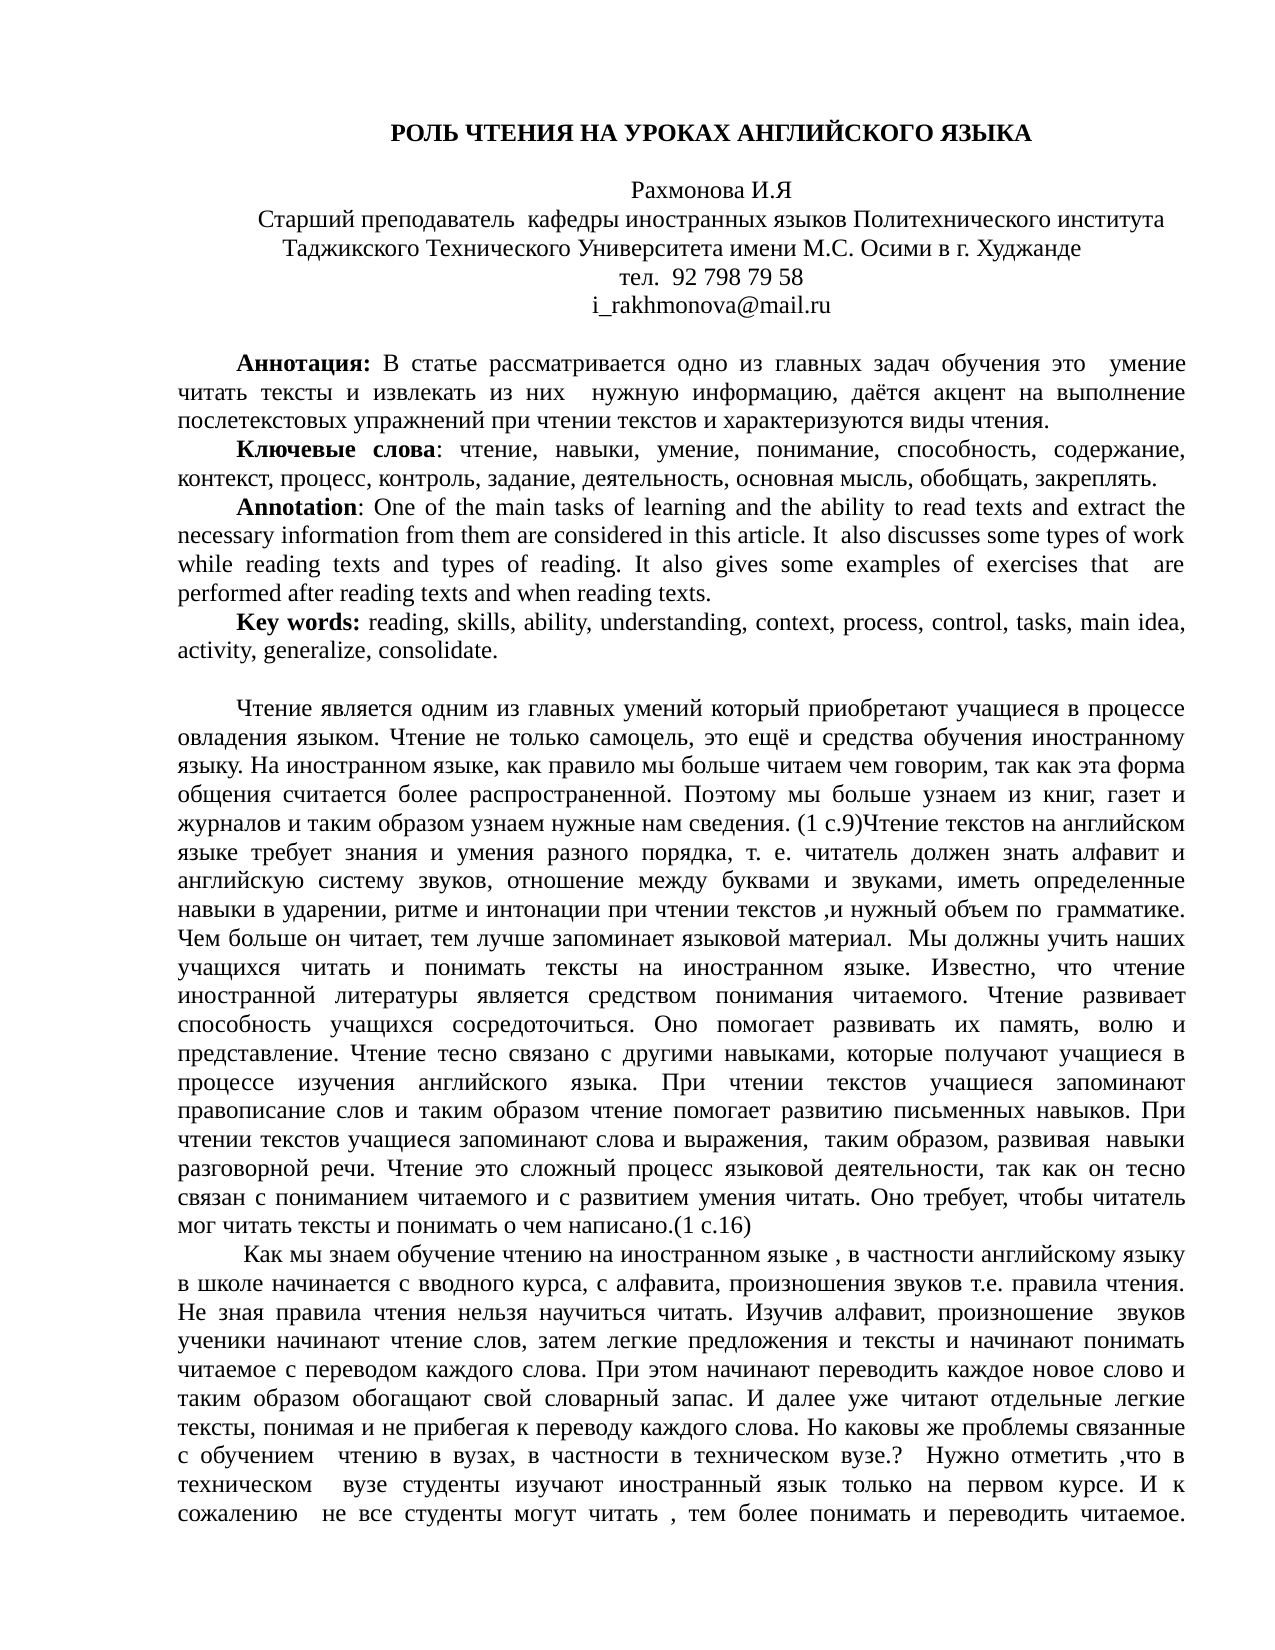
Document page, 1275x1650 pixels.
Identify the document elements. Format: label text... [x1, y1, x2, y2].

text i_rakhmonova@mail.ru [177, 291, 1186, 319]
text Annotation: One of the main tasks of learning and the ability to read texts and extract the necessary information from them are considered in this article. It also discusses some types of work while reading texts and types of reading. It also gives some examples of exercises that are performed after reading texts and when reading texts. [177, 492, 1186, 607]
text Чтение является одним из главных умений который приобретают учащиеся в процессе овладения языком. Чтение не только самоцель, это ещё и средства обучения иностранному языку. На иностранном языке, как правило мы больше читаем чем говорим, так как эта форма общения считается более распространенной. Поэтому мы больше узнаем из книг, газет и журналов и таким образом узнаем нужные нам сведения. (1 с.9)Чтение текстов на английском языке требует знания и умения разного порядка, т. е. читатель должен знать алфавит и английскую систему звуков, отношение между буквами и звуками, иметь определенные навыки в ударении, ритме и интонации при чтении текстов ,и нужный объем по грамматике. Чем больше он читает, тем лучше запоминает языковой материал. Мы должны учить наших учащихся читать и понимать тексты на иностранном языке. Известно, что чтение иностранной литературы является средством понимания читаемого. Чтение развивает способность учащихся сосредоточиться. Оно помогает развивать их память, волю и представление. Чтение тесно связано с другими навыками, которые получают учащиеся в процессе изучения английского языка. При чтении текстов учащиеся запоминают правописание слов и таким образом чтение помогает развитию письменных навыков. При чтении текстов учащиеся запоминают слова и выражения, таким образом, развивая навыки разговорной речи. Чтение это сложный процесс языковой деятельности, так как он тесно связан с пониманием читаемого и с развитием умения читать. Оно требует, чтобы читатель мог читать тексты и понимать о чем написано.(1 с.16) [177, 693, 1186, 1239]
text Старший преподаватель кафедры иностранных языков Политехнического института Таджикского Технического Университета имени М.С. Осими в г. Худжанде [177, 204, 1186, 262]
text Ключевые слова: чтение, навыки, умение, понимание, способность, содержание, контекст, процесс, контроль, задание, деятельность, основная мысль, обобщать, закреплять. [177, 434, 1186, 492]
text РОЛЬ ЧТЕНИЯ НА УРОКАХ АНГЛИЙСКОГО ЯЗЫКА [177, 118, 1186, 147]
text тел. 92 798 79 58 [177, 262, 1186, 291]
text Аннотация: В статье рассматривается одно из главных задач обучения это умение читать тексты и извлекать из них нужную информацию, даётся акцент на выполнение послетекстовых упражнений при чтении текстов и характеризуются виды чтения. [177, 348, 1186, 434]
text Рахмонова И.Я [177, 176, 1186, 204]
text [177, 1239, 1186, 1527]
text Key words: reading, skills, ability, understanding, context, process, control, tasks, main idea, activity, generalize, consolidate. [177, 607, 1186, 664]
